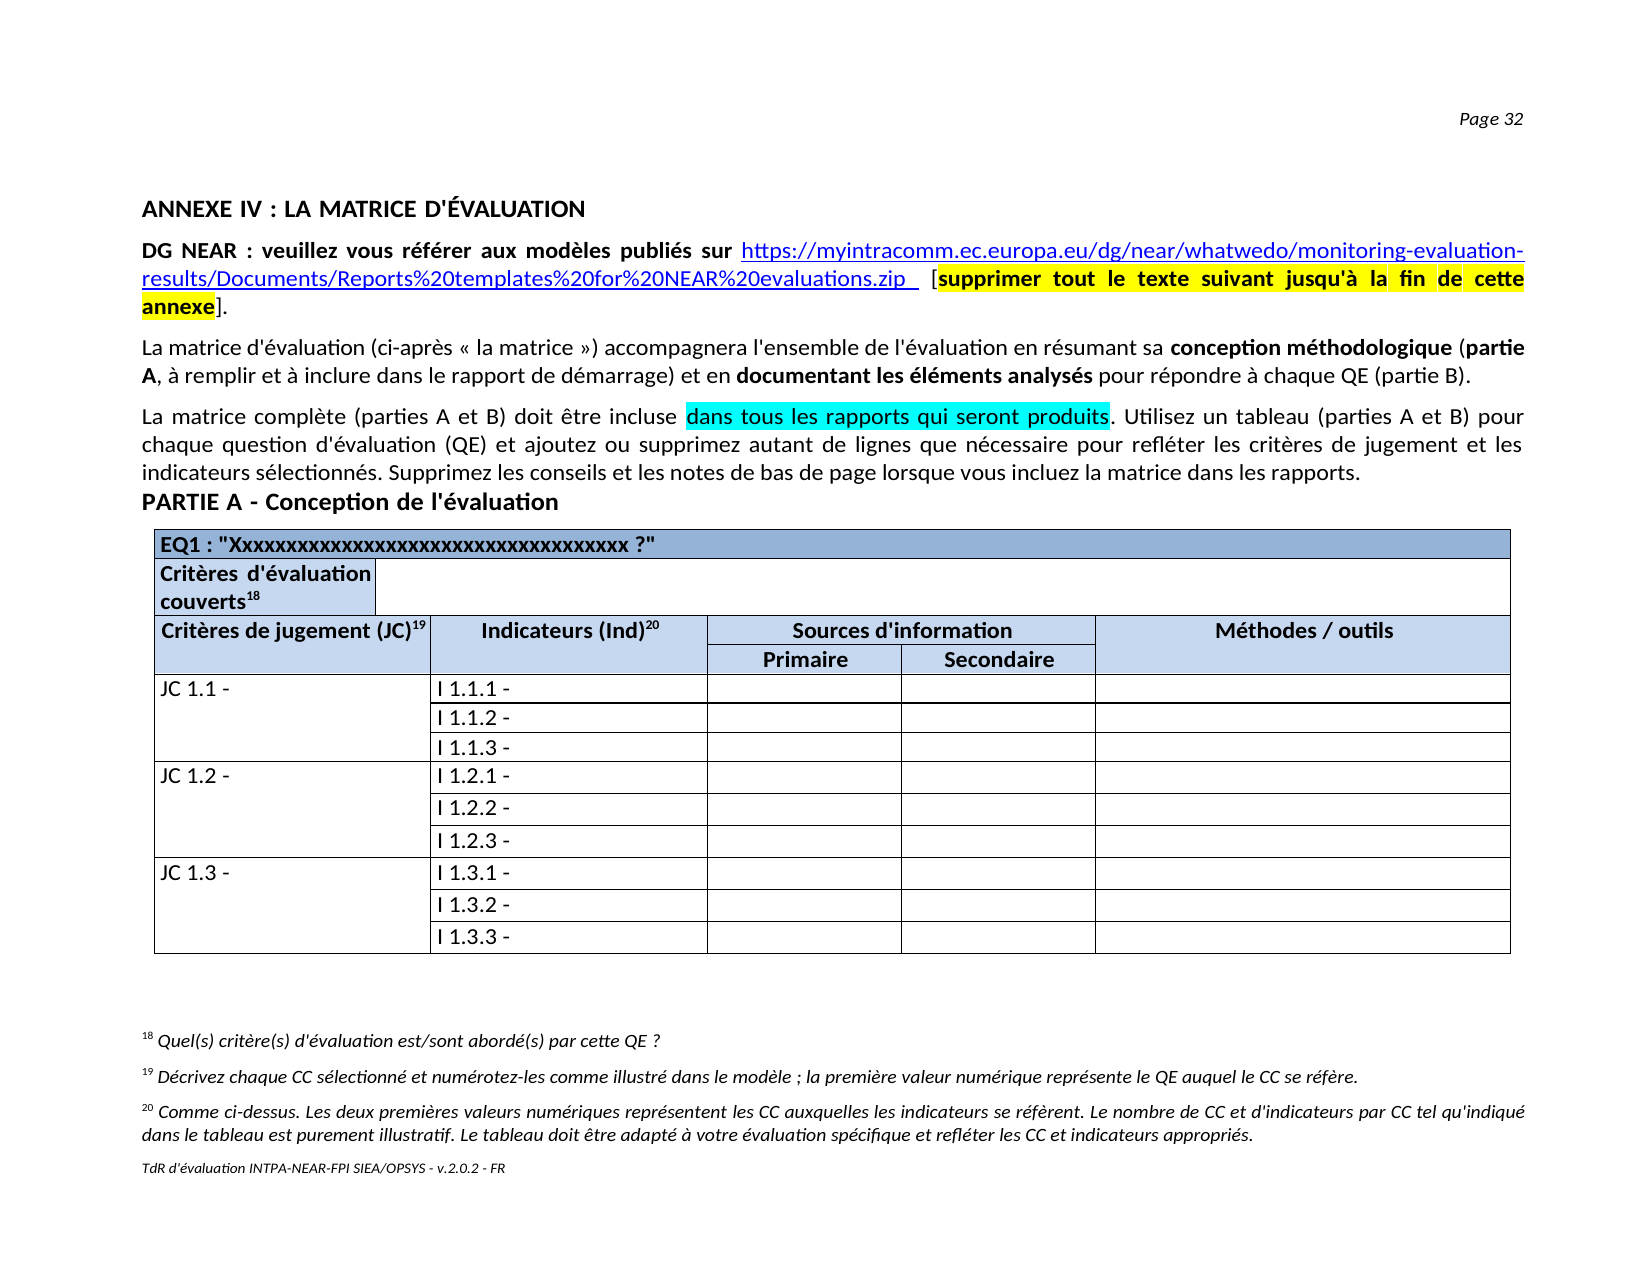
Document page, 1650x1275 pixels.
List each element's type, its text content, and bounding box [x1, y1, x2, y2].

table_cell I 1.3.1 - [431, 858, 707, 889]
table_cell I 1.2.2 - [431, 794, 707, 825]
table_cell [1096, 794, 1510, 825]
table_cell I 1.2.3 - [431, 826, 707, 857]
table_cell I 1.1.2 - [431, 704, 707, 732]
table_cell Indicateurs (Ind) [431, 616, 707, 673]
table_cell Critères d'évaluation couverts [155, 559, 375, 615]
subtitle ANNEXE IV : LA MATRICE D'ÉVALUATION [142, 193, 1525, 223]
table_cell [708, 890, 901, 921]
table_header EQ1 : "Xxxxxxxxxxxxxxxxxxxxxxxxxxxxxxxxxxxx ?" [155, 530, 1510, 558]
table_cell [902, 922, 1095, 953]
table_cell [376, 559, 1510, 615]
table_cell [708, 794, 901, 825]
table_cell [902, 733, 1095, 761]
table_cell Critères de jugement (JC) [155, 616, 430, 673]
text DG NEAR : veuillez vous référer aux modèles publiés sur https://myintracomm.ec.europa.eu/dg/near/whatwedo/monitoring-evaluation- results/Documents/Reports%20templates%20for%20NEAR%20evaluations.zip [supprimer tout le texte suivant jusqu'à la fin de cette annexe]. [142, 236, 1525, 320]
table_cell [902, 762, 1095, 792]
table_cell [1096, 733, 1510, 761]
table_cell Primaire [708, 645, 901, 673]
table_cell [902, 858, 1095, 889]
table_cell I 1.1.3 - [431, 733, 707, 761]
table_cell [1096, 762, 1510, 792]
table_cell JC 1.1 - [155, 675, 430, 761]
table_cell [1096, 922, 1510, 953]
table_cell [708, 675, 901, 702]
table_cell [902, 704, 1095, 732]
table_cell [902, 826, 1095, 857]
text La matrice complète (parties A et B) doit être incluse dans tous les rapports qui seront produits. Utilisez un tableau (parties A et B) pour chaque question d'évaluation (QE) et ajoutez ou supprimez autant de lignes que nécessaire pour refléter les critères de jugement et les indicateurs sélectionnés. Supprimez les conseils et les notes de bas de page lorsque vous incluez la matrice dans les rapports. [142, 402, 1525, 486]
table_cell [708, 922, 901, 953]
table_cell [1096, 704, 1510, 732]
table_cell [708, 826, 901, 857]
table_cell I 1.2.1 - [431, 762, 707, 792]
text PARTIE A - Conception de l'évaluation [142, 486, 1525, 517]
table_cell [708, 704, 901, 732]
table_cell JC 1.2 - [155, 762, 430, 857]
table_cell [708, 733, 901, 761]
table_cell [902, 675, 1095, 702]
table_cell I 1.3.2 - [431, 890, 707, 921]
table_cell Secondaire [902, 645, 1095, 673]
table_cell Méthodes / outils [1096, 616, 1510, 673]
table_cell [1096, 858, 1510, 889]
table_cell [708, 762, 901, 792]
table_cell [708, 858, 901, 889]
table_cell Sources d'information [708, 616, 1095, 644]
table_cell [902, 794, 1095, 825]
table_cell [1096, 890, 1510, 921]
table_cell [1096, 675, 1510, 702]
table_cell I 1.1.1 - [431, 675, 707, 702]
text La matrice d'évaluation (ci-après « la matrice ») accompagnera l'ensemble de l'évaluation en résumant sa conception méthodologique (partie A, à remplir et à inclure dans le rapport de démarrage) et en documentant les éléments analysés pour répondre à chaque QE (partie B). [142, 333, 1525, 389]
table_cell [1096, 826, 1510, 857]
table_cell [902, 890, 1095, 921]
table_cell JC 1.3 - [155, 858, 430, 953]
table_cell I 1.3.3 - [431, 922, 707, 953]
